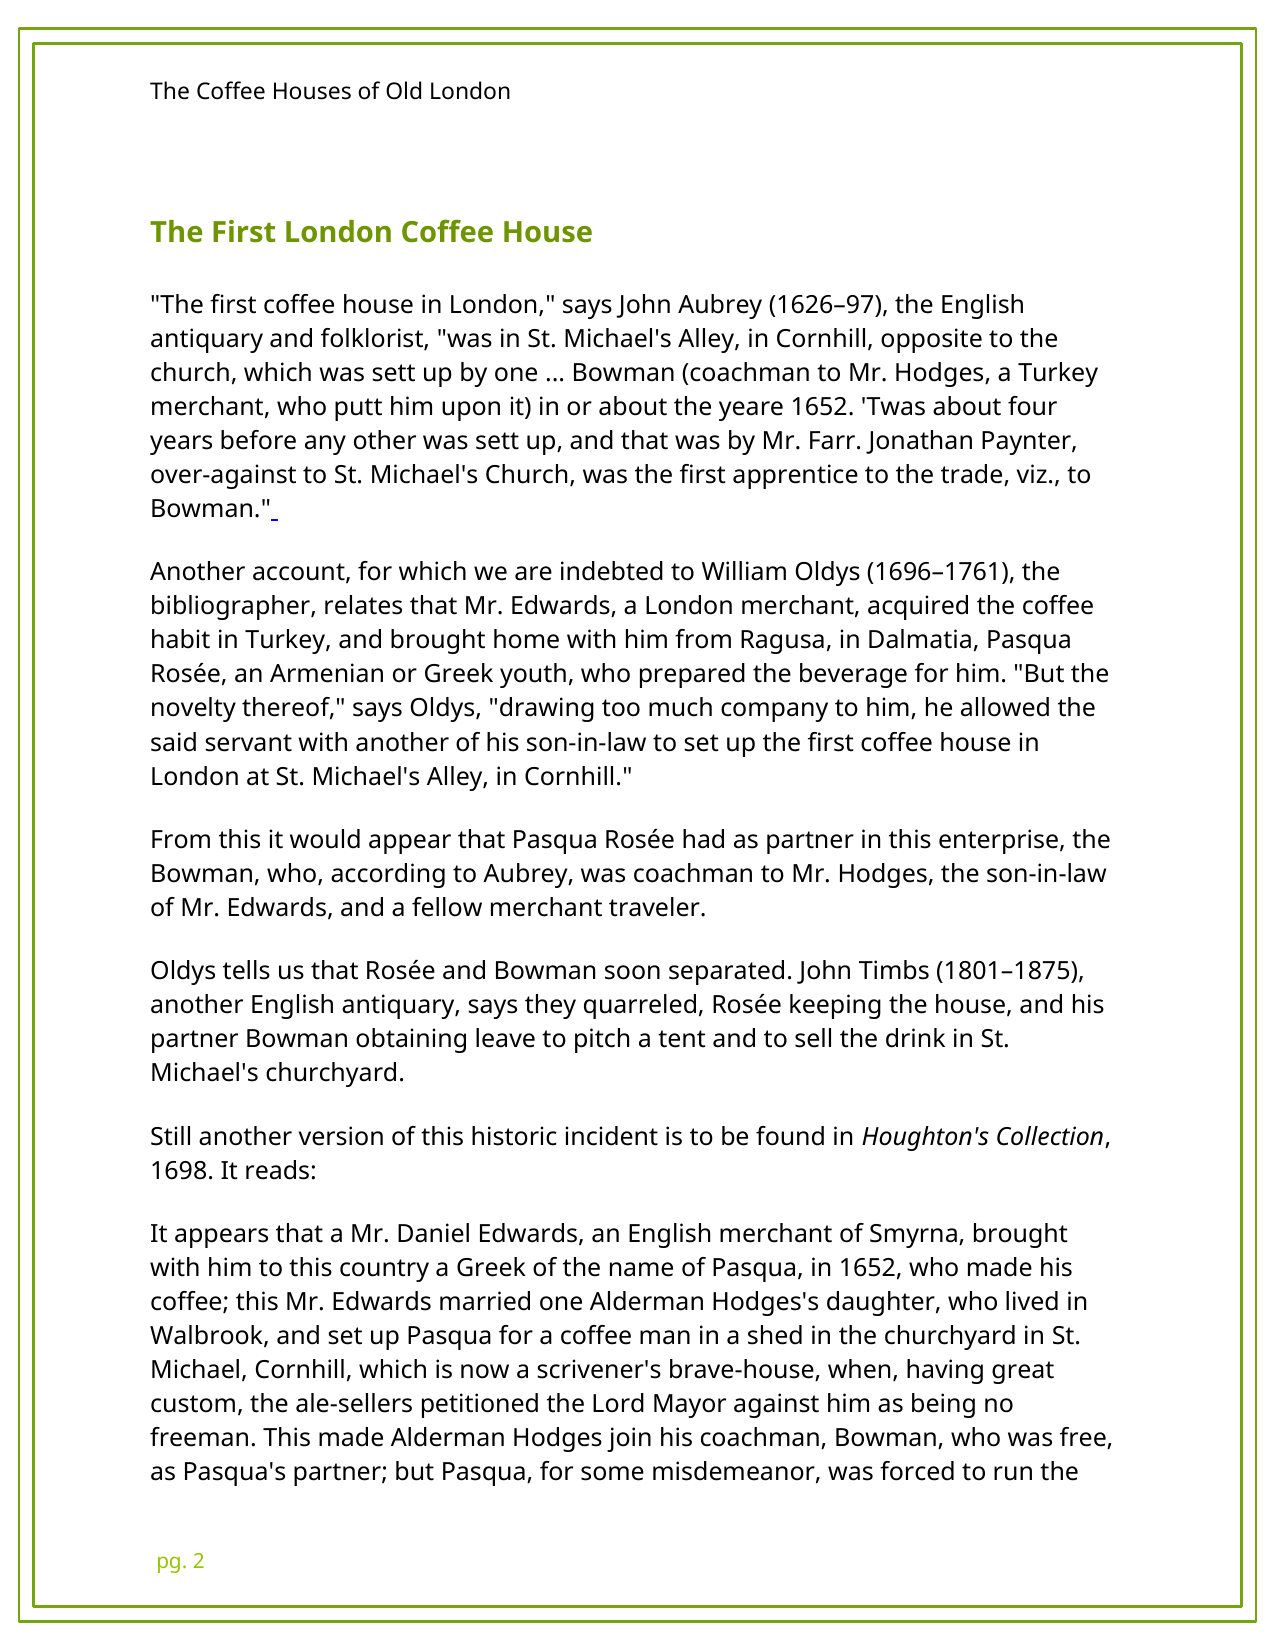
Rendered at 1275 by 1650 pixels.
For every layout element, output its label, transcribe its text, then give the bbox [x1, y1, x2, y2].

text Another account, for which we are indebted to William Oldys (1696–1761), the bibliographer, relates that Mr. Edwards, a London merchant, acquired the coffee habit in Turkey, and brought home with him from Ragusa, in Dalmatia, Pasqua Rosée, an Armenian or Greek youth, who prepared the beverage for him. "But the novelty thereof," says Oldys, "drawing too much company to him, he allowed the said servant with another of his son-in-law to set up the first coffee house in London at St. Michael's Alley, in Cornhill." [150, 554, 1125, 792]
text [150, 1216, 1125, 1488]
text "The first coffee house in London," says John Aubrey (1626–97), the English antiquary and folklorist, "was in St. Michael's Alley, in Cornhill, opposite to the church, which was sett up by one ... Bowman (coachman to Mr. Hodges, a Turkey merchant, who putt him upon it) in or about the yeare 1652. 'Twas about four years before any other was sett up, and that was by Mr. Farr. Jonathan Paynter, over-against to St. Michael's Church, was the first apprentice to the trade, viz., to Bowman." [150, 286, 1125, 525]
text Still another version of this historic incident is to be found in Houghton's Collection, 1698. It reads: [150, 1118, 1125, 1186]
subtitle The First London Coffee House [150, 211, 1125, 251]
text Oldys tells us that Rosée and Bowman soon separated. John Timbs (1801–1875), another English antiquary, says they quarreled, Rosée keeping the house, and his partner Bowman obtaining leave to pitch a tent and to sell the drink in St. Michael's churchyard. [150, 953, 1125, 1089]
text From this it would appear that Pasqua Rosée had as partner in this enterprise, the Bowman, who, according to Aubrey, was coachman to Mr. Hodges, the son-in-law of Mr. Edwards, and a fellow merchant traveler. [150, 821, 1125, 924]
